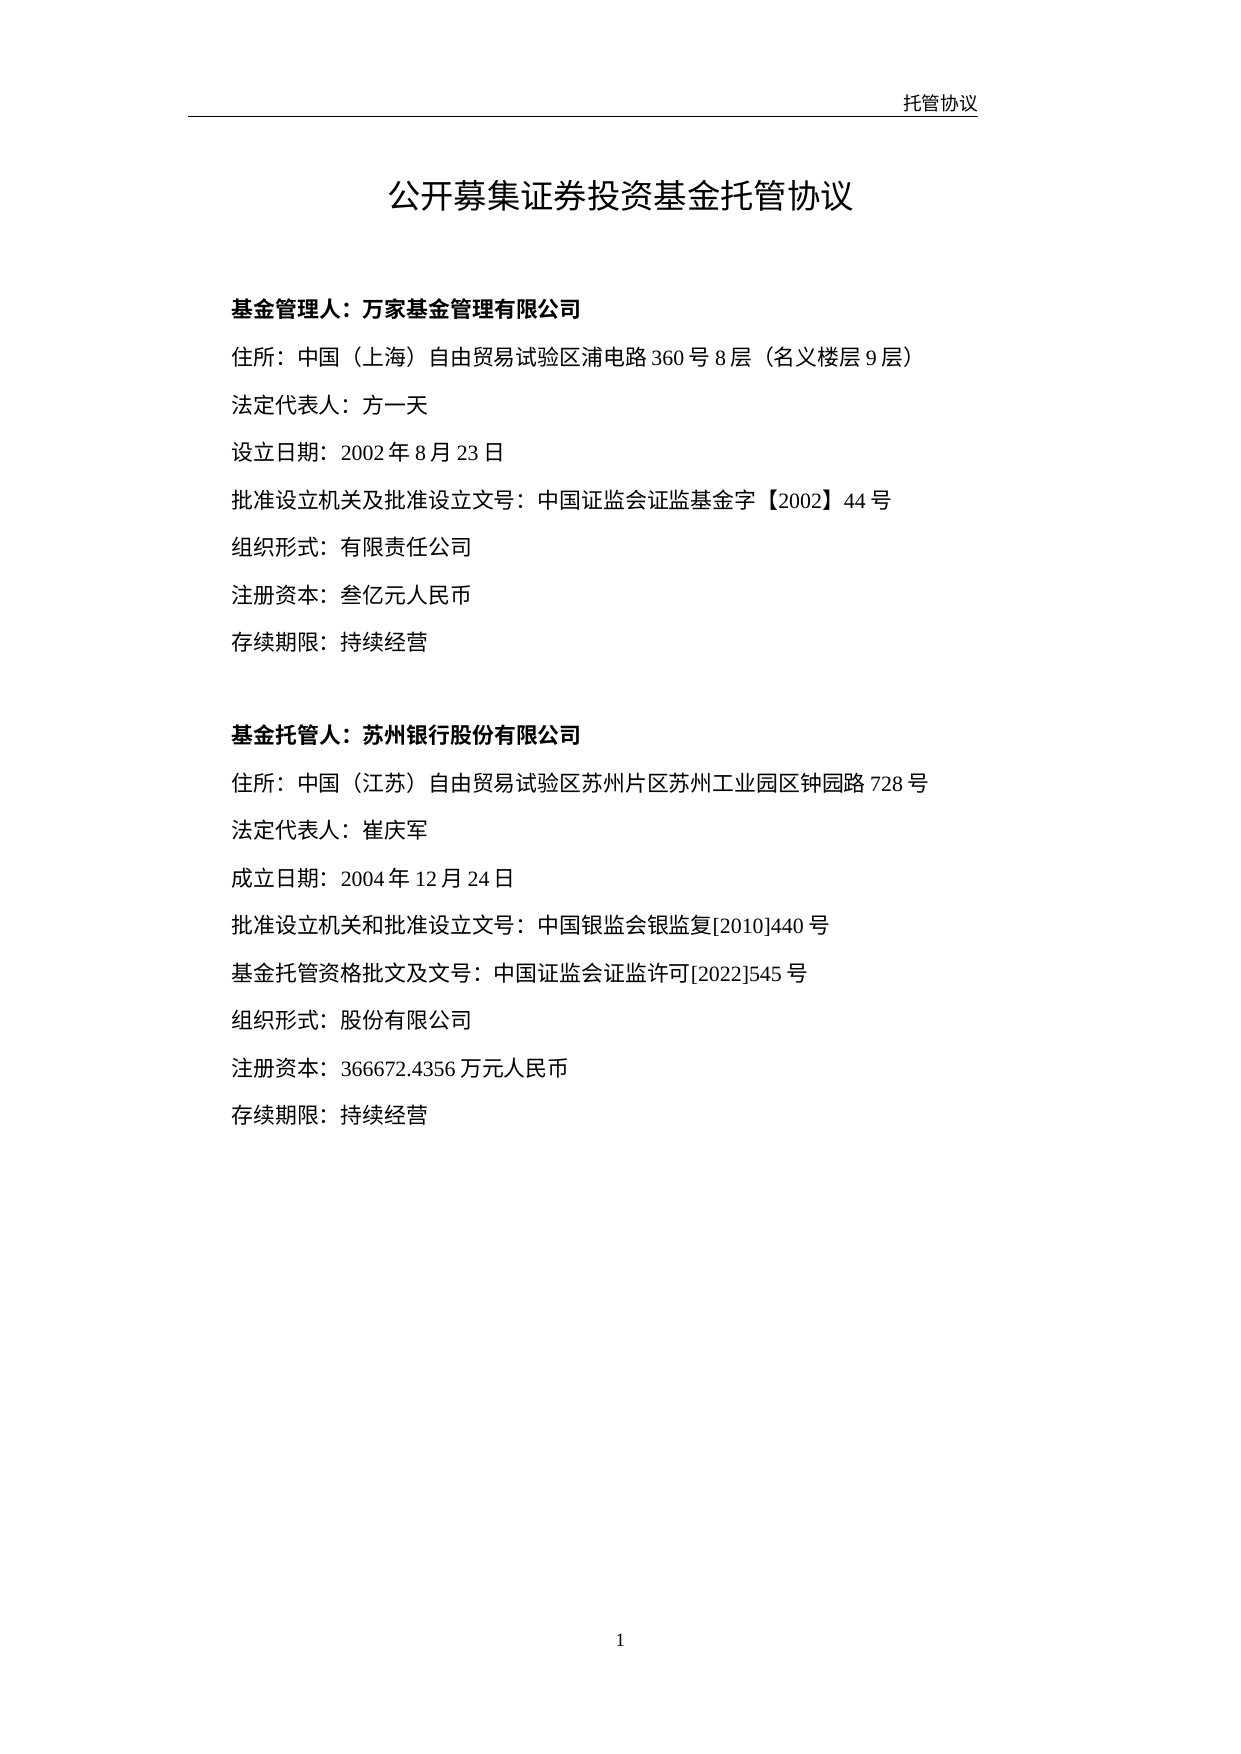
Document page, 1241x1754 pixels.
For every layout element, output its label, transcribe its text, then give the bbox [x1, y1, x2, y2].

text 注册资本：366672.4356万元人民币 [187, 1051, 1053, 1082]
text 存续期限：持续经营 [187, 1098, 1053, 1130]
text 成立日期：2004年12月24日 [187, 861, 1053, 892]
text 公开募集证券投资基金托管协议 [187, 162, 1053, 227]
text 住所：中国（上海）自由贸易试验区浦电路360号8层（名义楼层9层） [187, 340, 1053, 372]
text 住所：中国（江苏）自由贸易试验区苏州片区苏州工业园区钟园路728号 [187, 766, 1053, 797]
text 设立日期：2002年8月23日 [187, 435, 1053, 467]
text 批准设立机关及批准设立文号：中国证监会证监基金字【2002】44号 [187, 483, 1053, 514]
text 法定代表人：方一天 [187, 388, 1053, 419]
text 注册资本：叁亿元人民币 [187, 578, 1053, 609]
text 存续期限：持续经营 [187, 625, 1053, 657]
text 法定代表人：崔庆军 [187, 813, 1053, 845]
text 批准设立机关和批准设立文号：中国银监会银监复[2010]440号 [187, 908, 1053, 940]
text 基金管理人：万家基金管理有限公司 [187, 292, 1053, 324]
text 组织形式：有限责任公司 [187, 530, 1053, 562]
text 基金托管人：苏州银行股份有限公司 [187, 717, 1053, 750]
text 基金托管资格批文及文号：中国证监会证监许可[2022]545号 [187, 956, 1053, 987]
text 组织形式：股份有限公司 [187, 1003, 1053, 1035]
